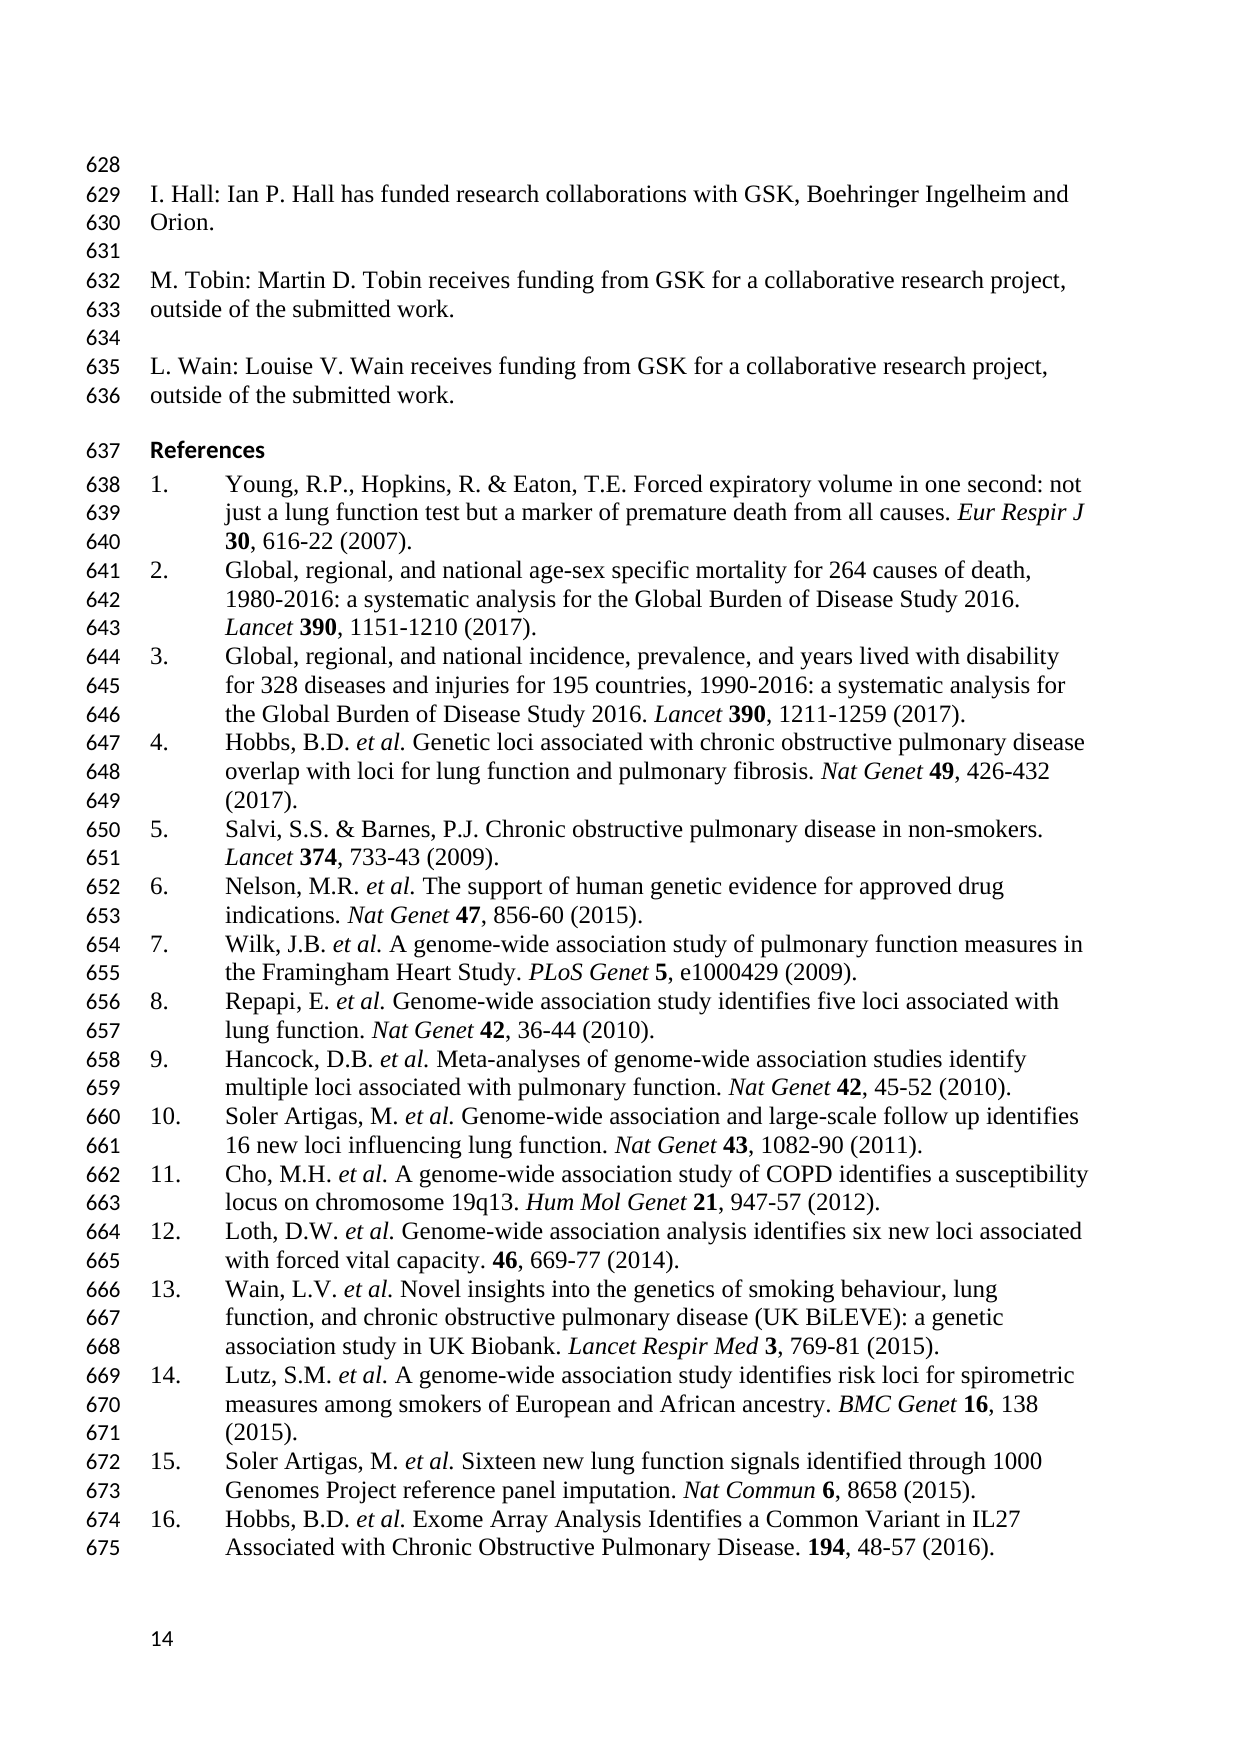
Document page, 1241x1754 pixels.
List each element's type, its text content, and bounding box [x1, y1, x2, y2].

text 14. Lutz, S.M. et al. A genome-wide association study identifies risk loci for spirometric measures among smokers of European and African ancestry. BMC Genet 16, 138 (2015). [150, 1360, 1090, 1446]
text 12. Loth, D.W. et al. Genome-wide association analysis identifies six new loci associated with forced vital capacity. 46, 669-77 (2014). [150, 1216, 1090, 1274]
text L. Wain: Louise V. Wain receives funding from GSK for a collaborative research project, outside of the submitted work. [150, 351, 1090, 409]
text 5. Salvi, S.S. & Barnes, P.J. Chronic obstructive pulmonary disease in non-smokers. Lancet 374, 733-43 (2009). [150, 814, 1090, 871]
text I. Hall: Ian P. Hall has funded research collaborations with GSK, Boehringer Ingelheim and Orion. [150, 179, 1090, 236]
text 15. Soler Artigas, M. et al. Sixteen new lung function signals identified through 1000 Genomes Project reference panel imputation. Nat Commun 6, 8658 (2015). [150, 1446, 1090, 1504]
text 7. Wilk, J.B. et al. A genome-wide association study of pulmonary function measures in the Framingham Heart Study. PLoS Genet 5, e1000429 (2009). [150, 929, 1090, 986]
text 11. Cho, M.H. et al. A genome-wide association study of COPD identifies a susceptibility locus on chromosome 19q13. Hum Mol Genet 21, 947-57 (2012). [150, 1159, 1090, 1216]
text 16. Hobbs, B.D. et al. Exome Array Analysis Identifies a Common Variant in IL27 Associated with Chronic Obstructive Pulmonary Disease. 194, 48-57 (2016). [150, 1504, 1090, 1561]
text 2. Global, regional, and national age-sex specific mortality for 264 causes of death, 1980-2016: a systematic analysis for the Global Burden of Disease Study 2016. Lancet 390, 1151-1210 (2017). [150, 555, 1090, 641]
text 6. Nelson, M.R. et al. The support of human genetic evidence for approved drug indications. Nat Genet 47, 856-60 (2015). [150, 871, 1090, 929]
text 1. Young, R.P., Hopkins, R. & Eaton, T.E. Forced expiratory volume in one second: not just a lung function test but a marker of premature death from all causes. Eur Respir J 30, 616-22 (2007). [150, 469, 1090, 555]
text 10. Soler Artigas, M. et al. Genome-wide association and large-scale follow up identifies 16 new loci influencing lung function. Nat Genet 43, 1082-90 (2011). [150, 1101, 1090, 1159]
text 3. Global, regional, and national incidence, prevalence, and years lived with disability for 328 diseases and injuries for 195 countries, 1990-2016: a systematic analysis for the Global Burden of Disease Study 2016. Lancet 390, 1211-1259 (2017). [150, 641, 1090, 727]
text 4. Hobbs, B.D. et al. Genetic loci associated with chronic obstructive pulmonary disease overlap with loci for lung function and pulmonary fibrosis. Nat Genet 49, 426-432 (2017). [150, 727, 1090, 814]
text 8. Repapi, E. et al. Genome-wide association study identifies five loci associated with lung function. Nat Genet 42, 36-44 (2010). [150, 986, 1090, 1044]
subtitle References [150, 434, 1090, 464]
text M. Tobin: Martin D. Tobin receives funding from GSK for a collaborative research project, outside of the submitted work. [150, 265, 1090, 322]
text 9. Hancock, D.B. et al. Meta-analyses of genome-wide association studies identify multiple loci associated with pulmonary function. Nat Genet 42, 45-52 (2010). [150, 1044, 1090, 1101]
text 13. Wain, L.V. et al. Novel insights into the genetics of smoking behaviour, lung function, and chronic obstructive pulmonary disease (UK BiLEVE): a genetic association study in UK Biobank. Lancet Respir Med 3, 769-81 (2015). [150, 1274, 1090, 1360]
